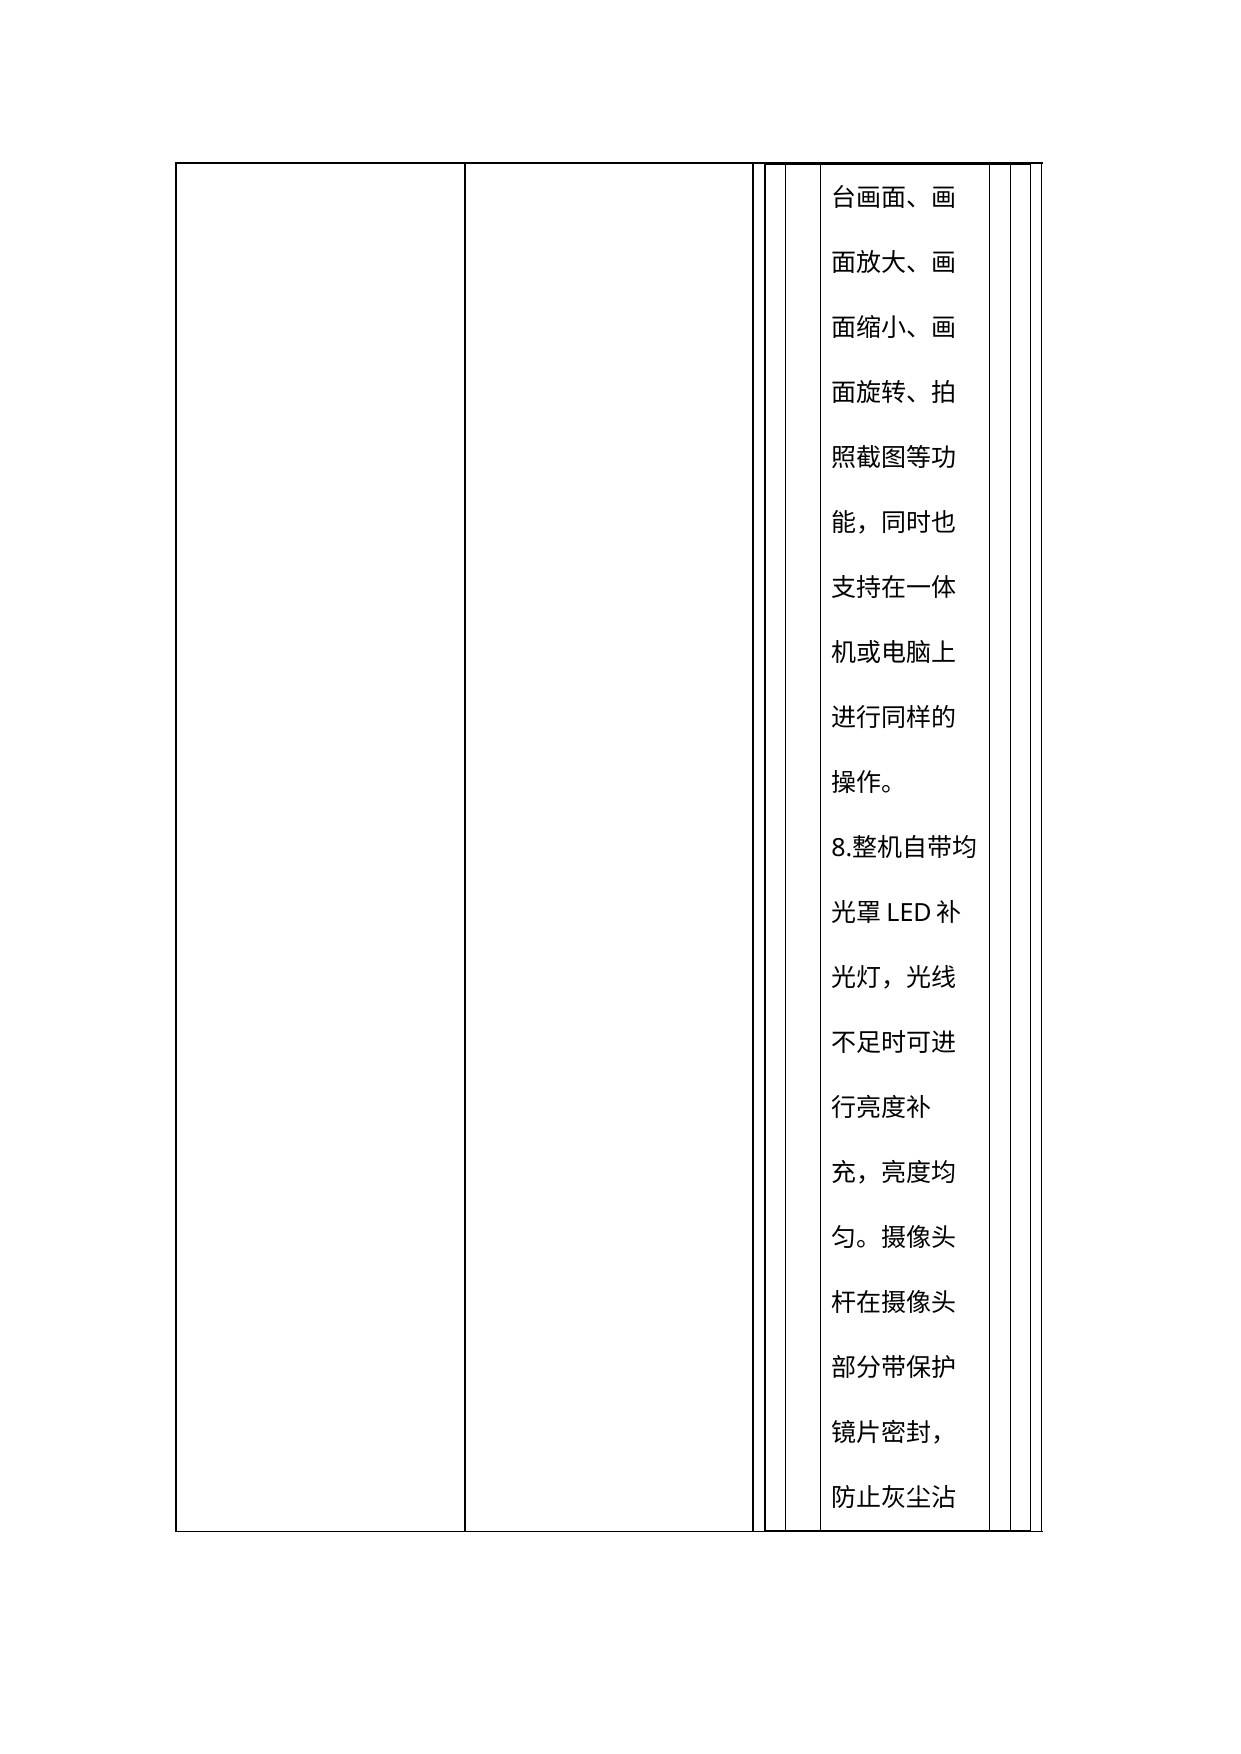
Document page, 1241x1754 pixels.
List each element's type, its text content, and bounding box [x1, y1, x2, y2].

table_cell [990, 165, 1010, 1530]
table_cell [821, 165, 989, 1530]
table_cell [766, 165, 785, 1530]
table_cell [786, 165, 820, 1530]
table_cell [754, 164, 764, 1531]
table_cell [1011, 165, 1030, 1530]
table_cell [1031, 164, 1041, 1531]
table_cell [466, 164, 752, 1531]
table_cell 1 [177, 164, 464, 1531]
